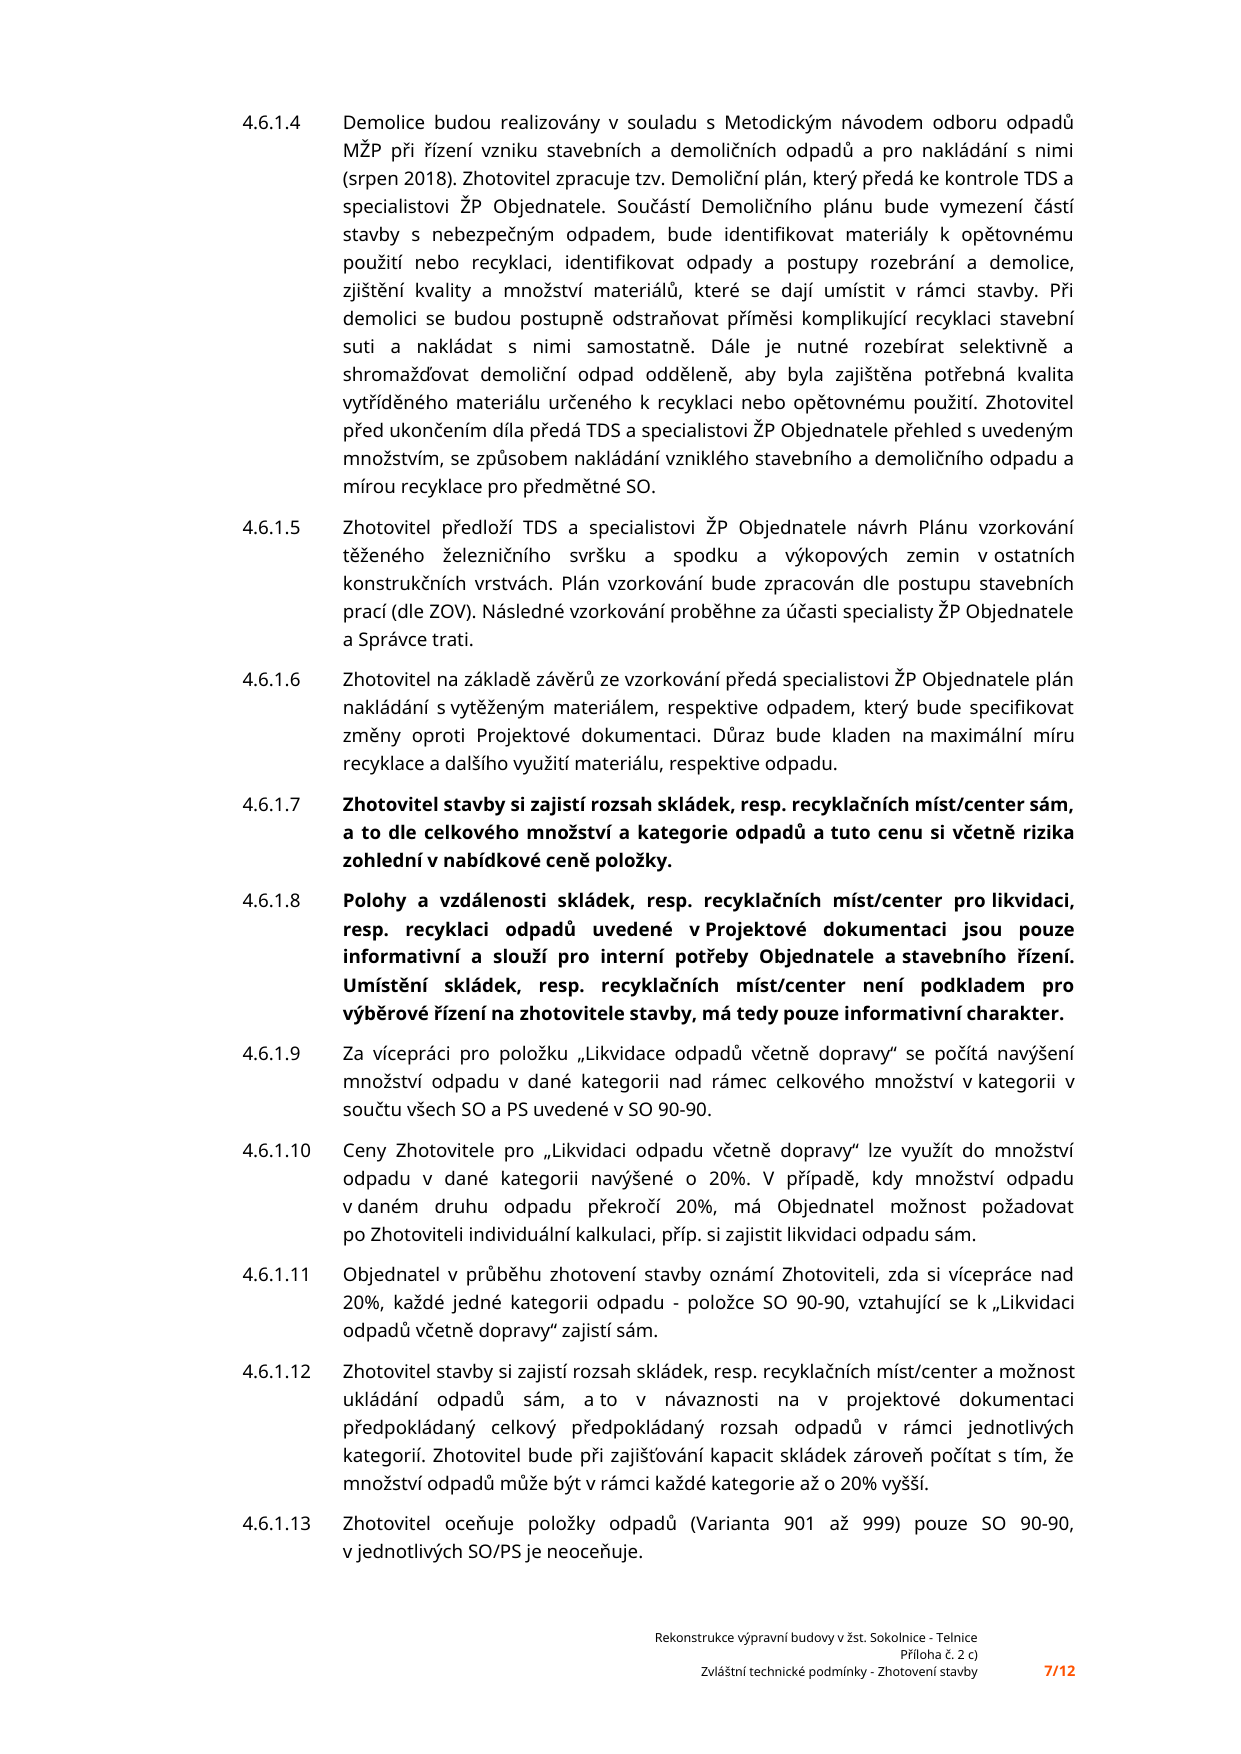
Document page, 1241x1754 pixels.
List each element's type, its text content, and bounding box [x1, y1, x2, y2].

list Polohy a vzdálenosti skládek, resp. recyklačních míst/center pro likvidaci, resp. recyklaci odpadů uvedené v Projektové dokumentaci jsou pouze informativní a slouží pro interní potřeby Objednatele a stavebního řízení. Umístění skládek, resp. recyklačních míst/center není podkladem pro výběrové řízení na zhotovitele stavby, má tedy pouze informativní charakter. [242, 888, 1075, 1025]
list Objednatel v průběhu zhotovení stavby oznámí Zhotoviteli, zda si vícepráce nad 20%, každé jedné kategorii odpadu - položce SO 90-90, vztahující se k „Likvidaci odpadů včetně dopravy“ zajistí sám. [242, 1262, 1075, 1343]
list Zhotovitel stavby si zajistí rozsah skládek, resp. recyklačních míst/center sám, a to dle celkového množství a kategorie odpadů a tuto cenu si včetně rizika zohlední v nabídkové ceně položky. [242, 791, 1075, 873]
list Zhotovitel stavby si zajistí rozsah skládek, resp. recyklačních míst/center a možnost ukládání odpadů sám, a to v návaznosti na v projektové dokumentaci předpokládaný celkový předpokládaný rozsah odpadů v rámci jednotlivých kategorií. Zhotovitel bude při zajišťování kapacit skládek zároveň počítat s tím, že množství odpadů může být v rámci každé kategorie až o 20% vyšší. [242, 1358, 1075, 1496]
list Zhotovitel předloží TDS a specialistovi ŽP Objednatele návrh Plánu vzorkování těženého železničního svršku a spodku a výkopových zemin v ostatních konstrukčních vrstvách. Plán vzorkování bude zpracován dle postupu stavebních prací (dle ZOV). Následné vzorkování proběhne za účasti specialisty ŽP Objednatele a Správce trati. [242, 514, 1075, 652]
list Zhotovitel na základě závěrů ze vzorkování předá specialistovi ŽP Objednatele plán nakládání s vytěženým materiálem, respektive odpadem, který bude specifikovat změny oproti Projektové dokumentaci. Důraz bude kladen na maximální míru recyklace a dalšího využití materiálu, respektive odpadu. [242, 667, 1075, 776]
list Ceny Zhotovitele pro „Likvidaci odpadu včetně dopravy“ lze využít do množství odpadu v dané kategorii navýšené o 20%. V případě, kdy množství odpadu v daném druhu odpadu překročí 20%, má Objednatel možnost požadovat po Zhotoviteli individuální kalkulaci, příp. si zajistit likvidaci odpadu sám. [242, 1137, 1075, 1247]
list Zhotovitel oceňuje položky odpadů (Varianta 901 až 999) pouze SO 90-90, v jednotlivých SO/PS je neoceňuje. [242, 1511, 1075, 1564]
list Za vícepráci pro položku „Likvidace odpadů včetně dopravy“ se počítá navýšení množství odpadu v dané kategorii nad rámec celkového množství v kategorii v součtu všech SO a PS uvedené v SO 90-90. [242, 1040, 1075, 1122]
list Demolice budou realizovány v souladu s Metodickým návodem odboru odpadů MŽP při řízení vzniku stavebních a demoličních odpadů a pro nakládání s nimi (srpen 2018). Zhotovitel zpracuje tzv. Demoliční plán, který předá ke kontrole TDS a specialistovi ŽP Objednatele. Součástí Demoličního plánu bude vymezení částí stavby s nebezpečným odpadem, bude identifikovat materiály k opětovnému použití nebo recyklaci, identifikovat odpady a postupy rozebrání a demolice, zjištění kvality a množství materiálů, které se dají umístit v rámci stavby. Při demolici se budou postupně odstraňovat příměsi komplikující recyklaci stavební suti a nakládat s nimi samostatně. Dále je nutné rozebírat selektivně a shromažďovat demoliční odpad odděleně, aby byla zajištěna potřebná kvalita vytříděného materiálu určeného k recyklaci nebo opětovnému použití. Zhotovitel před ukončením díla předá TDS a specialistovi ŽP Objednatele přehled s uvedeným množstvím, se způsobem nakládání vzniklého stavebního a demoličního odpadu a mírou recyklace pro předmětné SO. [242, 109, 1075, 499]
